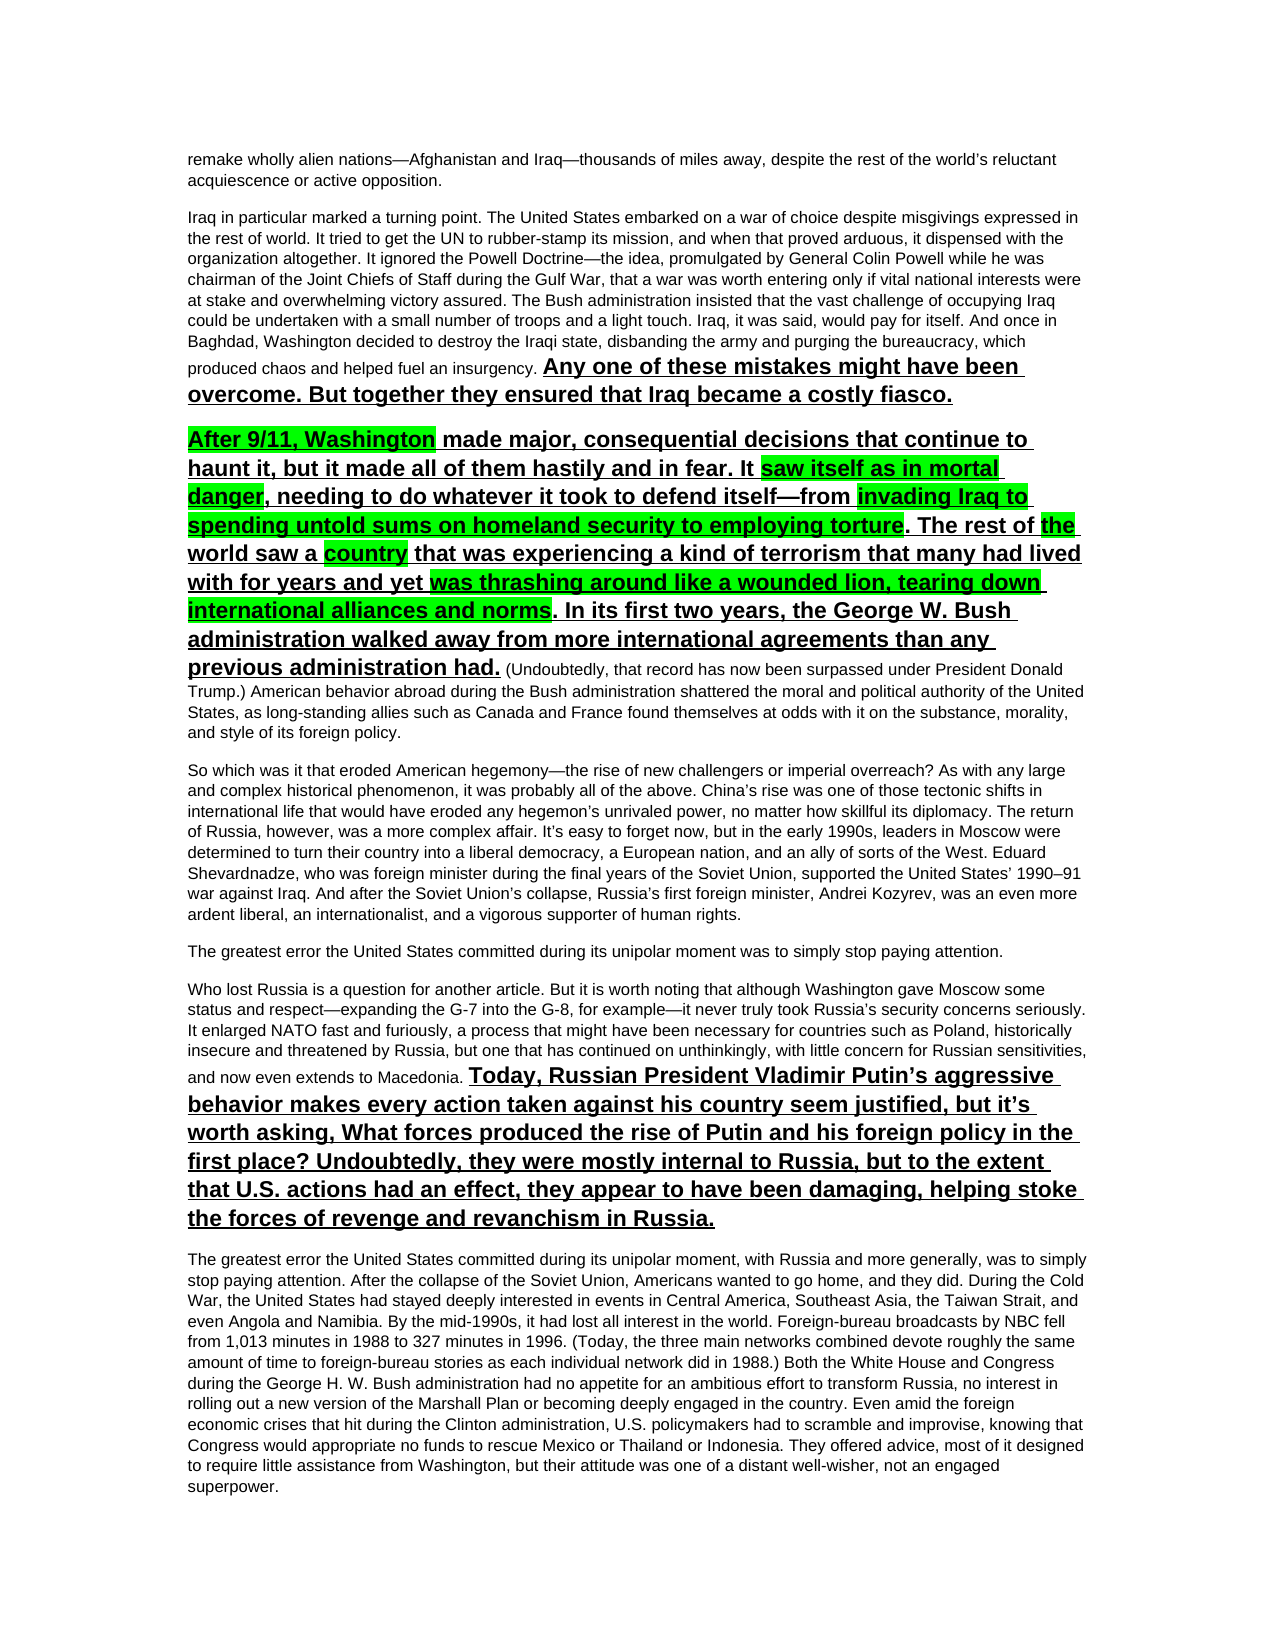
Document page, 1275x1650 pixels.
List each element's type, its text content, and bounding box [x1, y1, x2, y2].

text Who lost Russia is a question for another article. But it is worth noting that although Washington gave Moscow some status and respect—expanding the G-7 into the G-8, for example—it never truly took Russia’s security concerns seriously. It enlarged NATO fast and furiously, a process that might have been necessary for countries such as Poland, historically insecure and threatened by Russia, but one that has continued on unthinkingly, with little concern for Russian sensitivities, and now even extends to Macedonia. Today, Russian President Vladimir Putin’s aggressive behavior makes every action taken against his country seem justified, but it’s worth asking, What forces produced the rise of Putin and his foreign policy in the first place? Undoubtedly, they were mostly internal to Russia, but to the extent that U.S. actions had an effect, they appear to have been damaging, helping stoke the forces of revenge and revanchism in Russia. [187, 979, 1087, 1231]
text After 9/11, Washington made major, consequential decisions that continue to haunt it, but it made all of them hastily and in fear. It saw itself as in mortal danger, needing to do whatever it took to defend itself—from invading Iraq to spending untold sums on homeland security to employing torture. The rest of the world saw a country that was experiencing a kind of terrorism that many had lived with for years and yet was thrashing around like a wounded lion, tearing down international alliances and norms. In its first two years, the George W. Bush administration walked away from more international agreements than any previous administration had. (Undoubtedly, that record has now been surpassed under President Donald Trump.) American behavior abroad during the Bush administration shattered the moral and political authority of the United States, as long-standing allies such as Canada and France found themselves at odds with it on the substance, morality, and style of its foreign policy. [187, 426, 1087, 742]
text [187, 150, 1087, 190]
text Iraq in particular marked a turning point. The United States embarked on a war of choice despite misgivings expressed in the rest of world. It tried to get the UN to rubber-stamp its mission, and when that proved arduous, it dispensed with the organization altogether. It ignored the Powell Doctrine—the idea, promulgated by General Colin Powell while he was chairman of the Joint Chiefs of Staff during the Gulf War, that a war was worth entering only if vital national interests were at stake and overwhelming victory assured. The Bush administration insisted that the vast challenge of occupying Iraq could be undertaken with a small number of troops and a light touch. Iraq, it was said, would pay for itself. And once in Baghdad, Washington decided to destroy the Iraqi state, disbanding the army and purging the bureaucracy, which produced chaos and helped fuel an insurgency. Any one of these mistakes might have been overcome. But together they ensured that Iraq became a costly fiasco. [187, 208, 1087, 408]
text So which was it that eroded American hegemony—the rise of new challengers or imperial overreach? As with any large and complex historical phenomenon, it was probably all of the above. China’s rise was one of those tectonic shifts in international life that would have eroded any hegemon’s unrivaled power, no matter how skillful its diplomacy. The return of Russia, however, was a more complex affair. It’s easy to forget now, but in the early 1990s, leaders in Moscow were determined to turn their country into a liberal democracy, a European nation, and an ally of sorts of the West. Eduard Shevardnadze, who was foreign minister during the final years of the Soviet Union, supported the United States’ 1990–91 war against Iraq. And after the Soviet Union’s collapse, Russia’s first foreign minister, Andrei Kozyrev, was an even more ardent liberal, an internationalist, and a vigorous supporter of human rights. [187, 760, 1087, 924]
text The greatest error the United States committed during its unipolar moment was to simply stop paying attention. [187, 942, 1087, 961]
text The greatest error the United States committed during its unipolar moment, with Russia and more generally, was to simply stop paying attention. After the collapse of the Soviet Union, Americans wanted to go home, and they did. During the Cold War, the United States had stayed deeply interested in events in Central America, Southeast Asia, the Taiwan Strait, and even Angola and Namibia. By the mid-1990s, it had lost all interest in the world. Foreign-bureau broadcasts by NBC fell from 1,013 minutes in 1988 to 327 minutes in 1996. (Today, the three main networks combined devote roughly the same amount of time to foreign-bureau stories as each individual network did in 1988.) Both the White House and Congress during the George H. W. Bush administration had no appetite for an ambitious effort to transform Russia, no interest in rolling out a new version of the Marshall Plan or becoming deeply engaged in the country. Even amid the foreign economic crises that hit during the Clinton administration, U.S. policymakers had to scramble and improvise, knowing that Congress would appropriate no funds to rescue Mexico or Thailand or Indonesia. They offered advice, most of it designed to require little assistance from Washington, but their attitude was one of a distant well-wisher, not an engaged superpower. [187, 1250, 1087, 1496]
